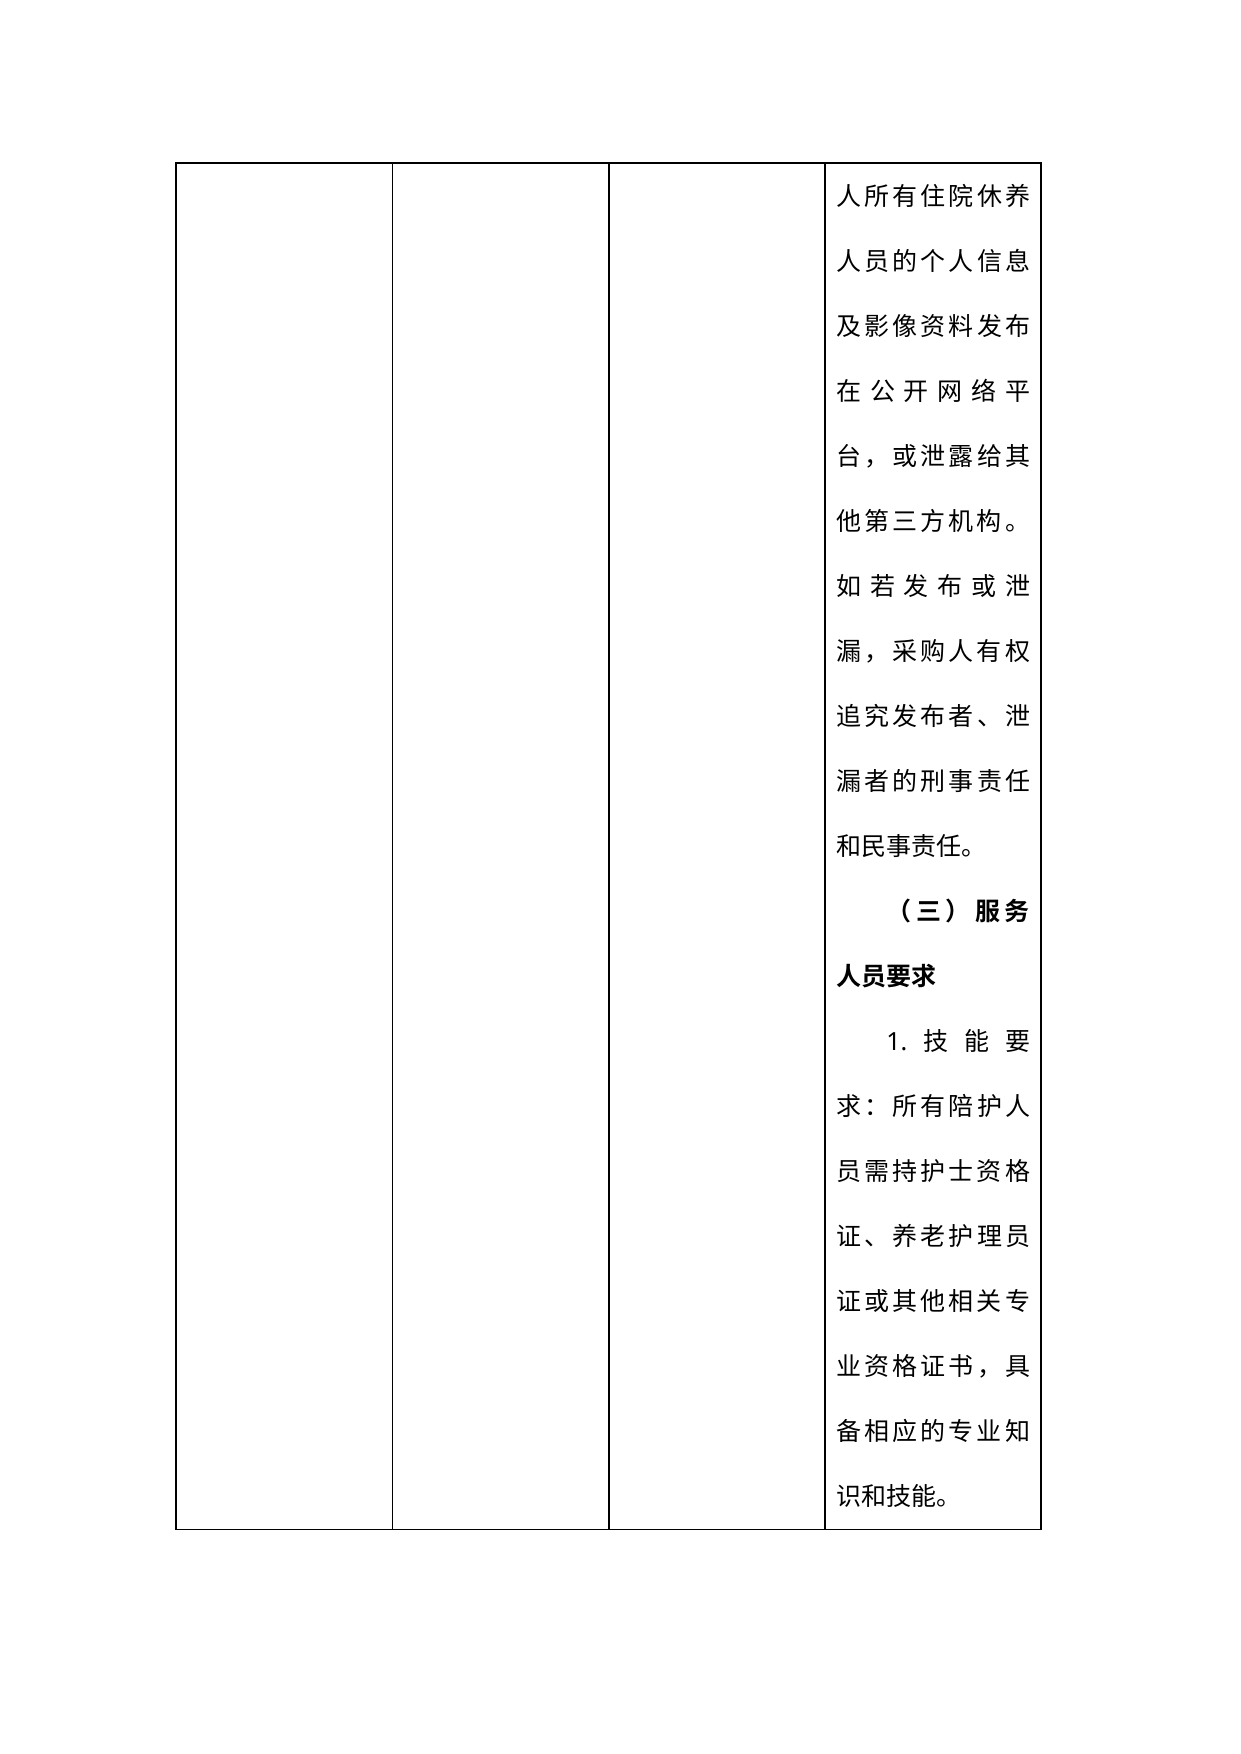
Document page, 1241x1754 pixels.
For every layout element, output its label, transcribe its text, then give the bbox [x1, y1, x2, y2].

table_cell [610, 164, 824, 1528]
table_cell [177, 164, 392, 1528]
table_cell 1 [393, 164, 608, 1528]
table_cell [826, 164, 1040, 1528]
